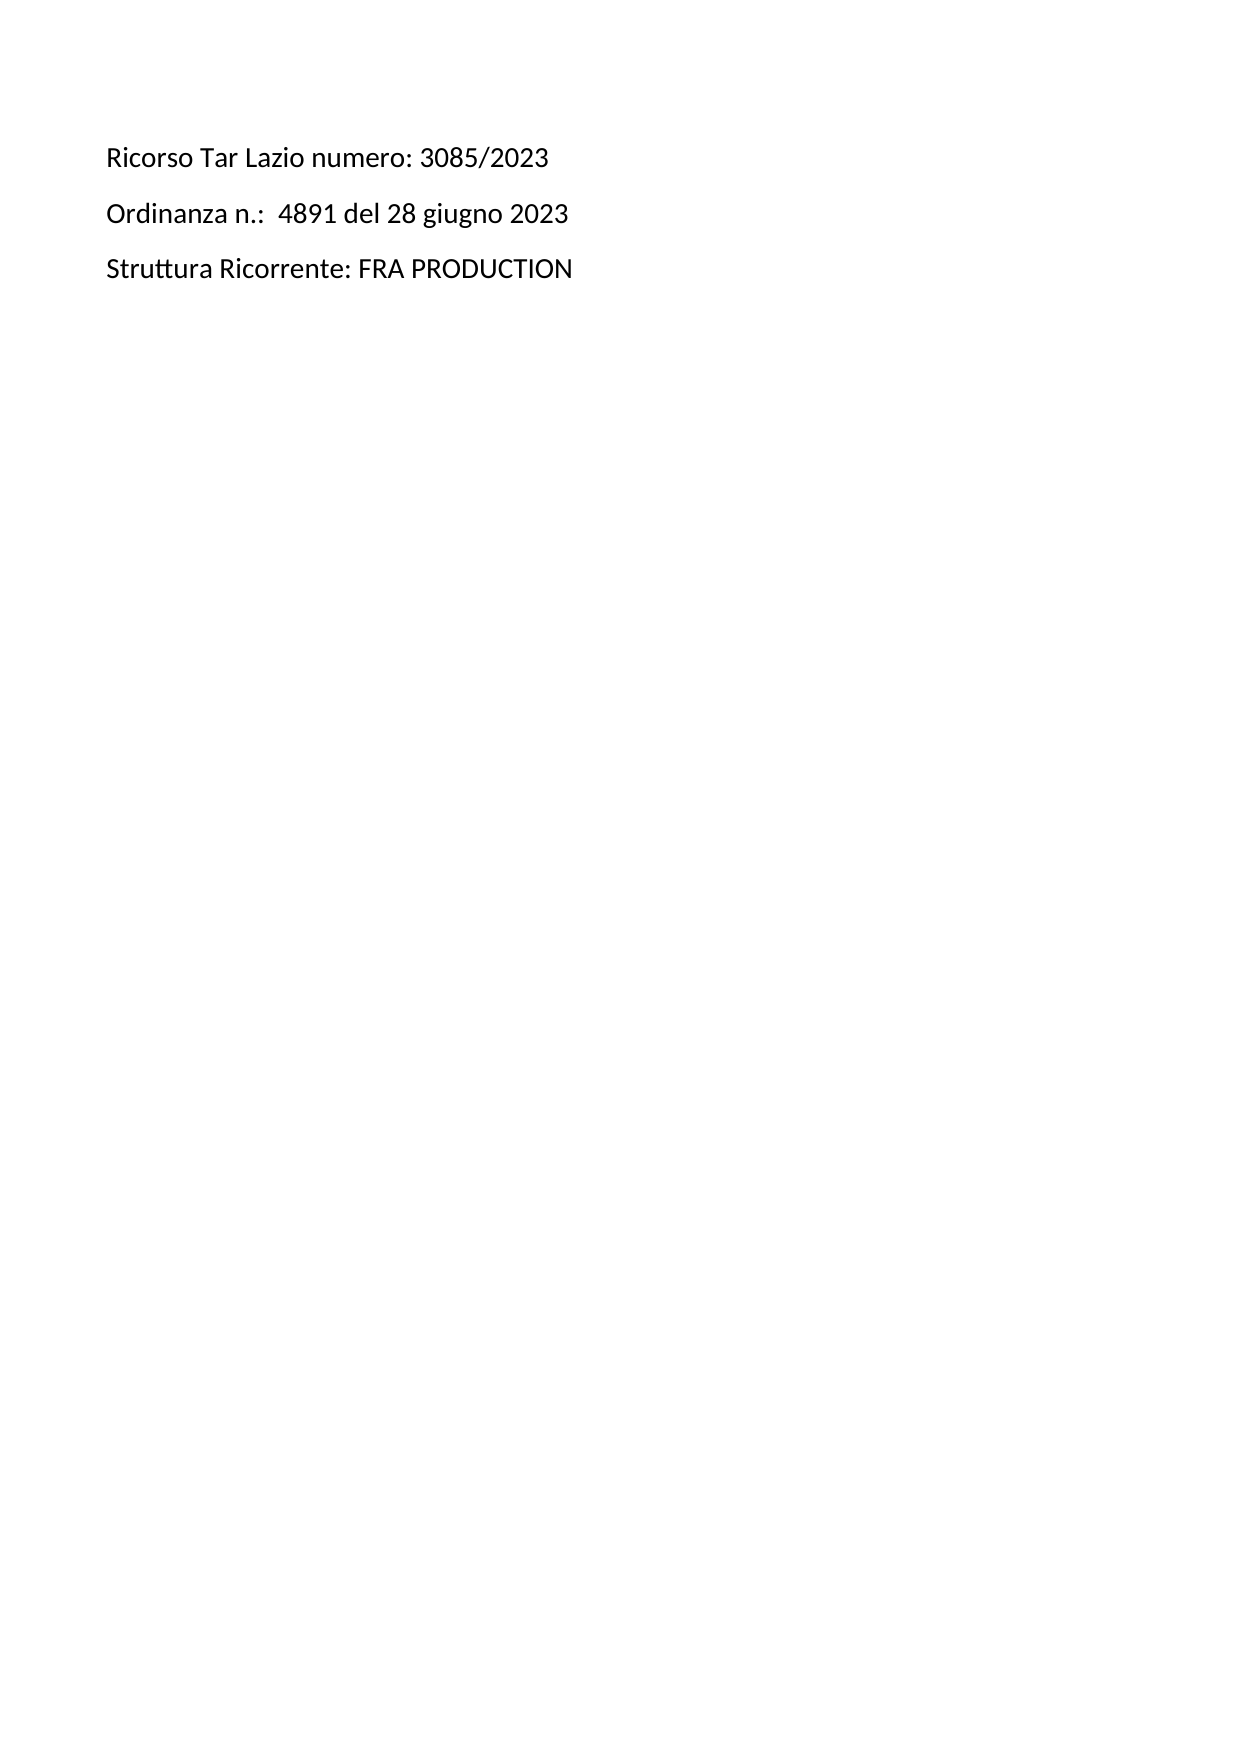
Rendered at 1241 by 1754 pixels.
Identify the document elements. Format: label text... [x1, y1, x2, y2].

text Struttura Ricorrente: FRA PRODUCTION [106, 250, 1144, 285]
text Ricorso Tar Lazio numero: 3085/2023 [106, 139, 1144, 175]
text Ordinanza n.: 4891 del 28 giugno 2023 [106, 195, 1144, 230]
